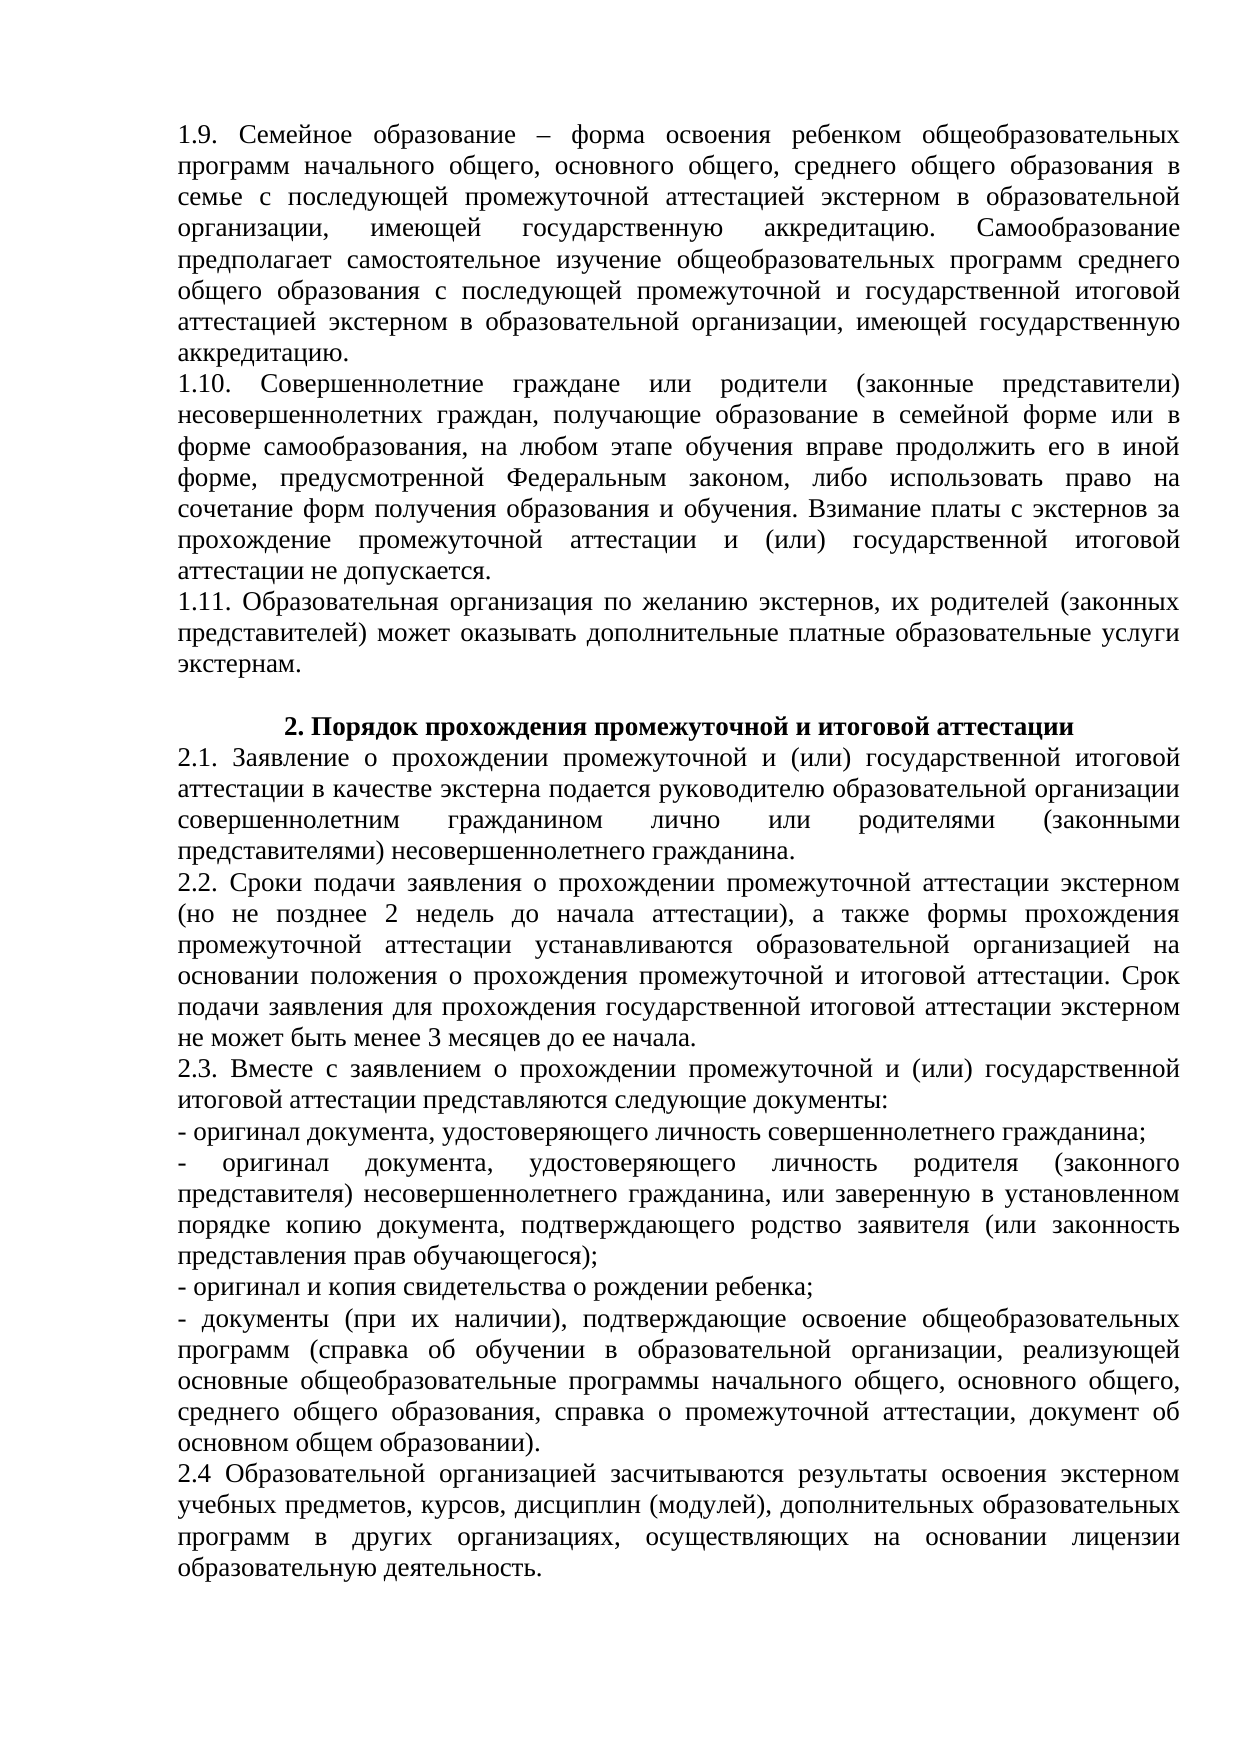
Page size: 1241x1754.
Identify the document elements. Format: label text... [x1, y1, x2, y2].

text 2.2. Сроки подачи заявления о прохождении промежуточной аттестации экстерном (но не позднее 2 недель до начала аттестации), а также формы прохождения промежуточной аттестации устанавливаются образовательной организацией на основании положения о прохождения промежуточной и итоговой аттестации. Срок подачи заявления для прохождения государственной итоговой аттестации экстерном не может быть менее 3 месяцев до ее начала. [177, 866, 1181, 1052]
text - документы (при их наличии), подтверждающие освоение общеобразовательных программ (справка об обучении в образовательной организации, реализующей основные общеобразовательные программы начального общего, основного общего, среднего общего образования, справка о промежуточной аттестации, документ об основном общем образовании). [177, 1302, 1181, 1457]
text 2. Порядок прохождения промежуточной и итоговой аттестации [177, 710, 1181, 741]
text 2.4 Образовательной организацией засчитываются результаты освоения экстерном учебных предметов, курсов, дисциплин (модулей), дополнительных образовательных программ в других организациях, осуществляющих на основании лицензии образовательную деятельность. [177, 1457, 1181, 1582]
text 1.10. Совершеннолетние граждане или родители (законные представители) несовершеннолетних граждан, получающие образование в семейной форме или в форме самообразования, на любом этапе обучения вправе продолжить его в иной форме, предусмотренной Федеральным законом, либо использовать право на сочетание форм получения образования и обучения. Взимание платы с экстернов за прохождение промежуточной аттестации и (или) государственной итоговой аттестации не допускается. [177, 367, 1181, 585]
text 2.3. Вместе с заявлением о прохождении промежуточной и (или) государственной итоговой аттестации представляются следующие документы: [177, 1052, 1181, 1115]
text 1.9. Семейное образование – форма освоения ребенком общеобразовательных программ начального общего, основного общего, среднего общего образования в семье с последующей промежуточной аттестацией экстерном в образовательной организации, имеющей государственную аккредитацию. Самообразование предполагает самостоятельное изучение общеобразовательных программ среднего общего образования с последующей промежуточной и государственной итоговой аттестацией экстерном в образовательной организации, имеющей государственную аккредитацию. [177, 118, 1181, 367]
text - оригинал и копия свидетельства о рождении ребенка; [177, 1271, 1181, 1302]
text 2.1. Заявление о прохождении промежуточной и (или) государственной итоговой аттестации в качестве экстерна подается руководителю образовательной организации совершеннолетним гражданином лично или родителями (законными представителями) несовершеннолетнего гражданина. [177, 741, 1181, 866]
text - оригинал документа, удостоверяющего личность совершеннолетнего гражданина; [177, 1115, 1181, 1146]
text 1.11. Образовательная организация по желанию экстернов, их родителей (законных представителей) может оказывать дополнительные платные образовательные услуги экстернам. [177, 585, 1181, 679]
text - оригинал документа, удостоверяющего личность родителя (законного представителя) несовершеннолетнего гражданина, или заверенную в установленном порядке копию документа, подтверждающего родство заявителя (или законность представления прав обучающегося); [177, 1146, 1181, 1271]
